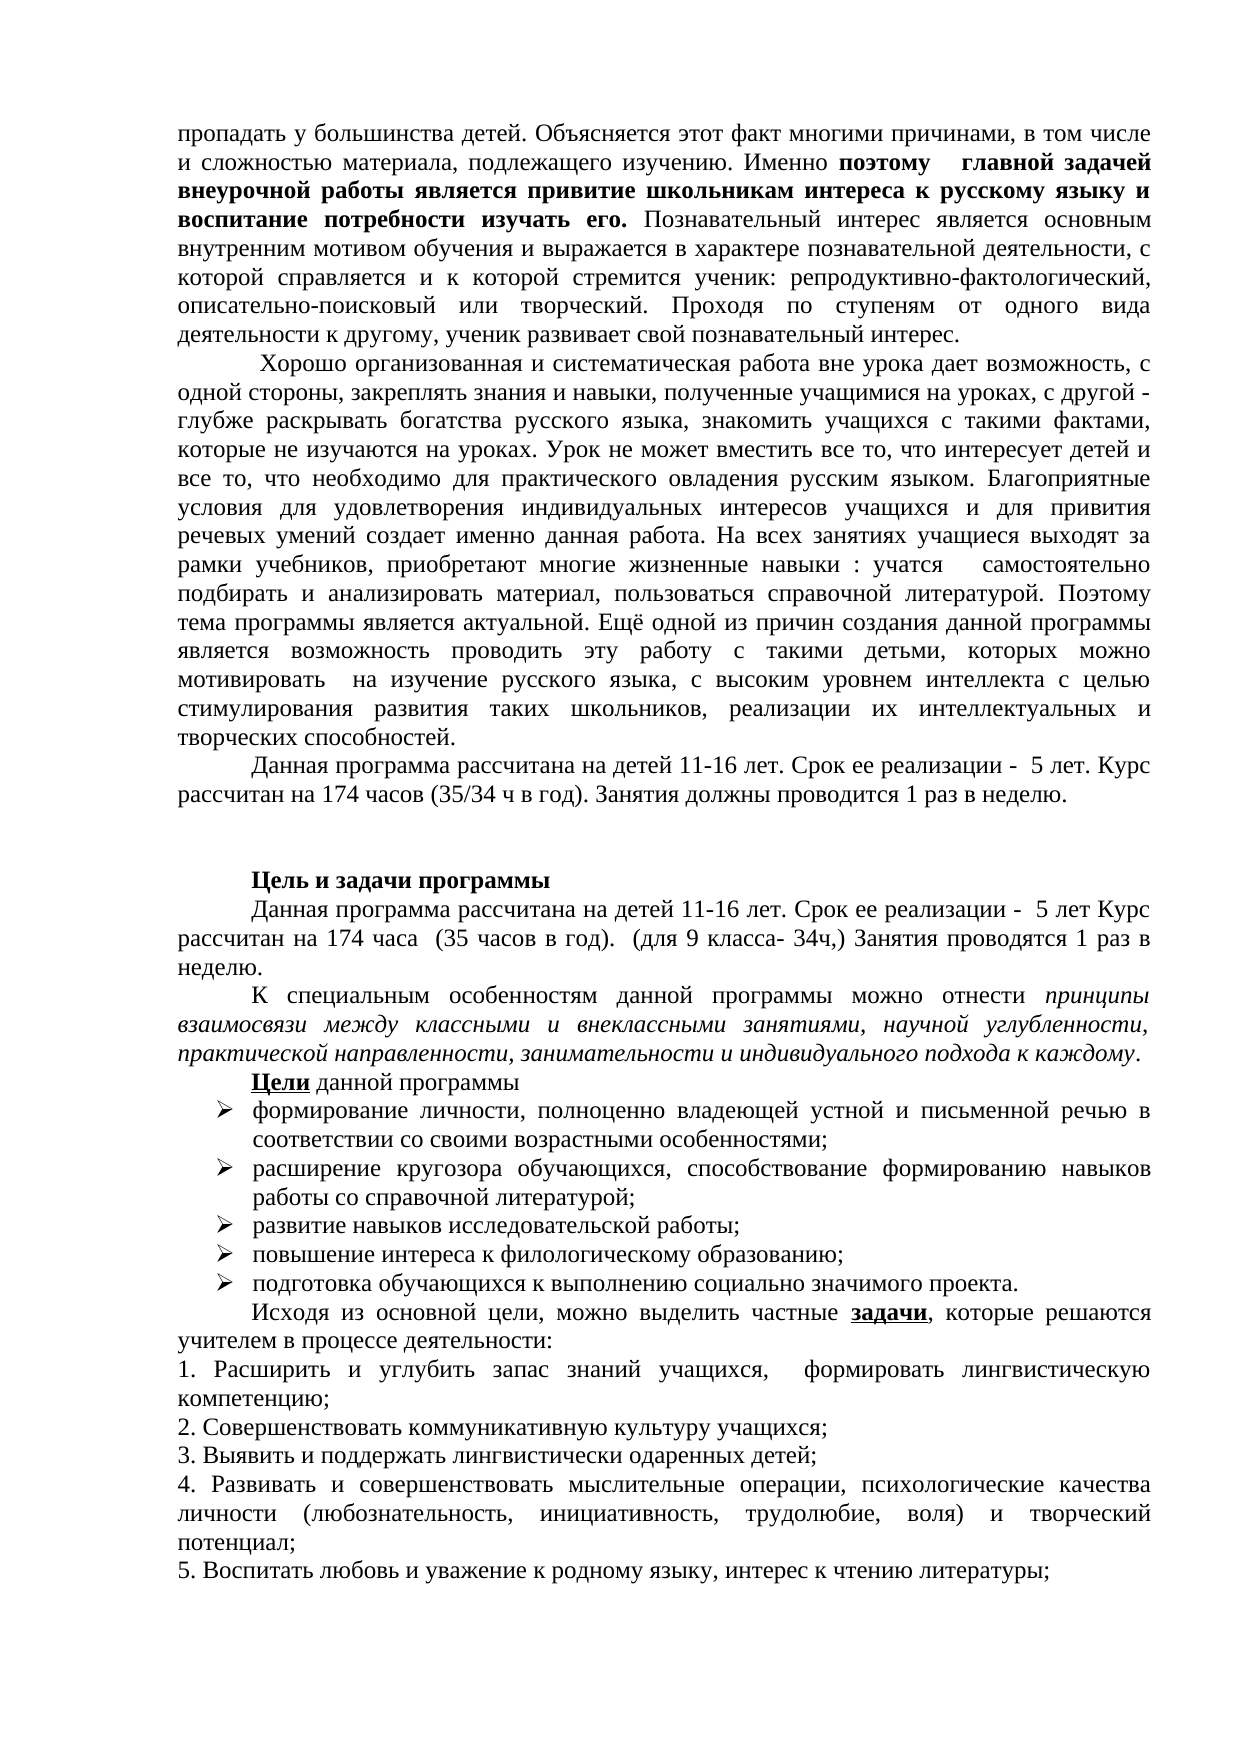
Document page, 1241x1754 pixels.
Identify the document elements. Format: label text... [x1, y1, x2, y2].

list подготовка обучающихся к выполнению социально значимого проекта. [215, 1268, 1152, 1297]
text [177, 118, 1152, 348]
text 4. Развивать и совершенствовать мыслительные операции, психологические качества личности (любознательность, инициативность, трудолюбие, воля) и творческий потенциал; [177, 1469, 1152, 1556]
list расширение кругозора обучающихся, способствование формированию навыков работы со справочной литературой; [215, 1153, 1152, 1211]
text Данная программа рассчитана на детей 11-16 лет. Срок ее реализации - 5 лет Курс рассчитан на 174 часа (35 часов в год). (для 9 класса- 34ч,) Занятия проводятся 1 раз в неделю. [177, 894, 1152, 981]
text Цели данной программы [177, 1067, 1152, 1096]
text Исходя из основной цели, можно выделить частные задачи, которые решаются учителем в процессе деятельности: [177, 1297, 1152, 1354]
list повышение интереса к филологическому образованию; [215, 1239, 1152, 1268]
text 3. Выявить и поддержать лингвистически одаренных детей; [177, 1441, 1152, 1469]
list развитие навыков исследовательской работы; [215, 1211, 1152, 1239]
list формирование личности, полноценно владеющей устной и письменной речью в соответствии со своими возрастными особенностями; [215, 1096, 1152, 1153]
text К специальным особенностям данной программы можно отнести принципы взаимосвязи между классными и внеклассными занятиями, научной углубленности, практической направленности, занимательности и индивидуального подхода к каждому. [177, 981, 1152, 1067]
text 5. Воспитать любовь и уважение к родному языку, интерес к чтению литературы; [177, 1556, 1152, 1584]
text Данная программа рассчитана на детей 11-16 лет. Срок ее реализации - 5 лет. Курс рассчитан на 174 часов (35/34 ч в год). Занятия должны проводится 1 раз в неделю. [177, 751, 1152, 808]
text 1. Расширить и углубить запас знаний учащихся, формировать лингвистическую компетенцию; [177, 1354, 1152, 1412]
text Хорошо организованная и систематическая работа вне урока дает возможность, с одной стороны, закреплять знания и навыки, полученные учащимися на уроках, с другой - глубже раскрывать богатства русского языка, знакомить учащихся с такими фактами, которые не изучаются на уроках. Урок не может вместить все то, что интересует детей и все то, что необходимо для практического овладения русским языком. Благоприятные условия для удовлетворения индивидуальных интересов учащихся и для привития речевых умений создает именно данная работа. На всех занятиях учащиеся выходят за рамки учебников, приобретают многие жизненные навыки : учатся самостоятельно подбирать и анализировать материал, пользоваться справочной литературой. Поэтому тема программы является актуальной. Ещё одной из причин создания данной программы является возможность проводить эту работу с такими детьми, которых можно мотивировать на изучение русского языка, с высоким уровнем интеллекта с целью стимулирования развития таких школьников, реализации их интеллектуальных и творческих способностей. [177, 348, 1152, 751]
text 2. Совершенствовать коммуникативную культуру учащихся; [177, 1412, 1152, 1441]
text Цель и задачи программы [177, 866, 1152, 894]
